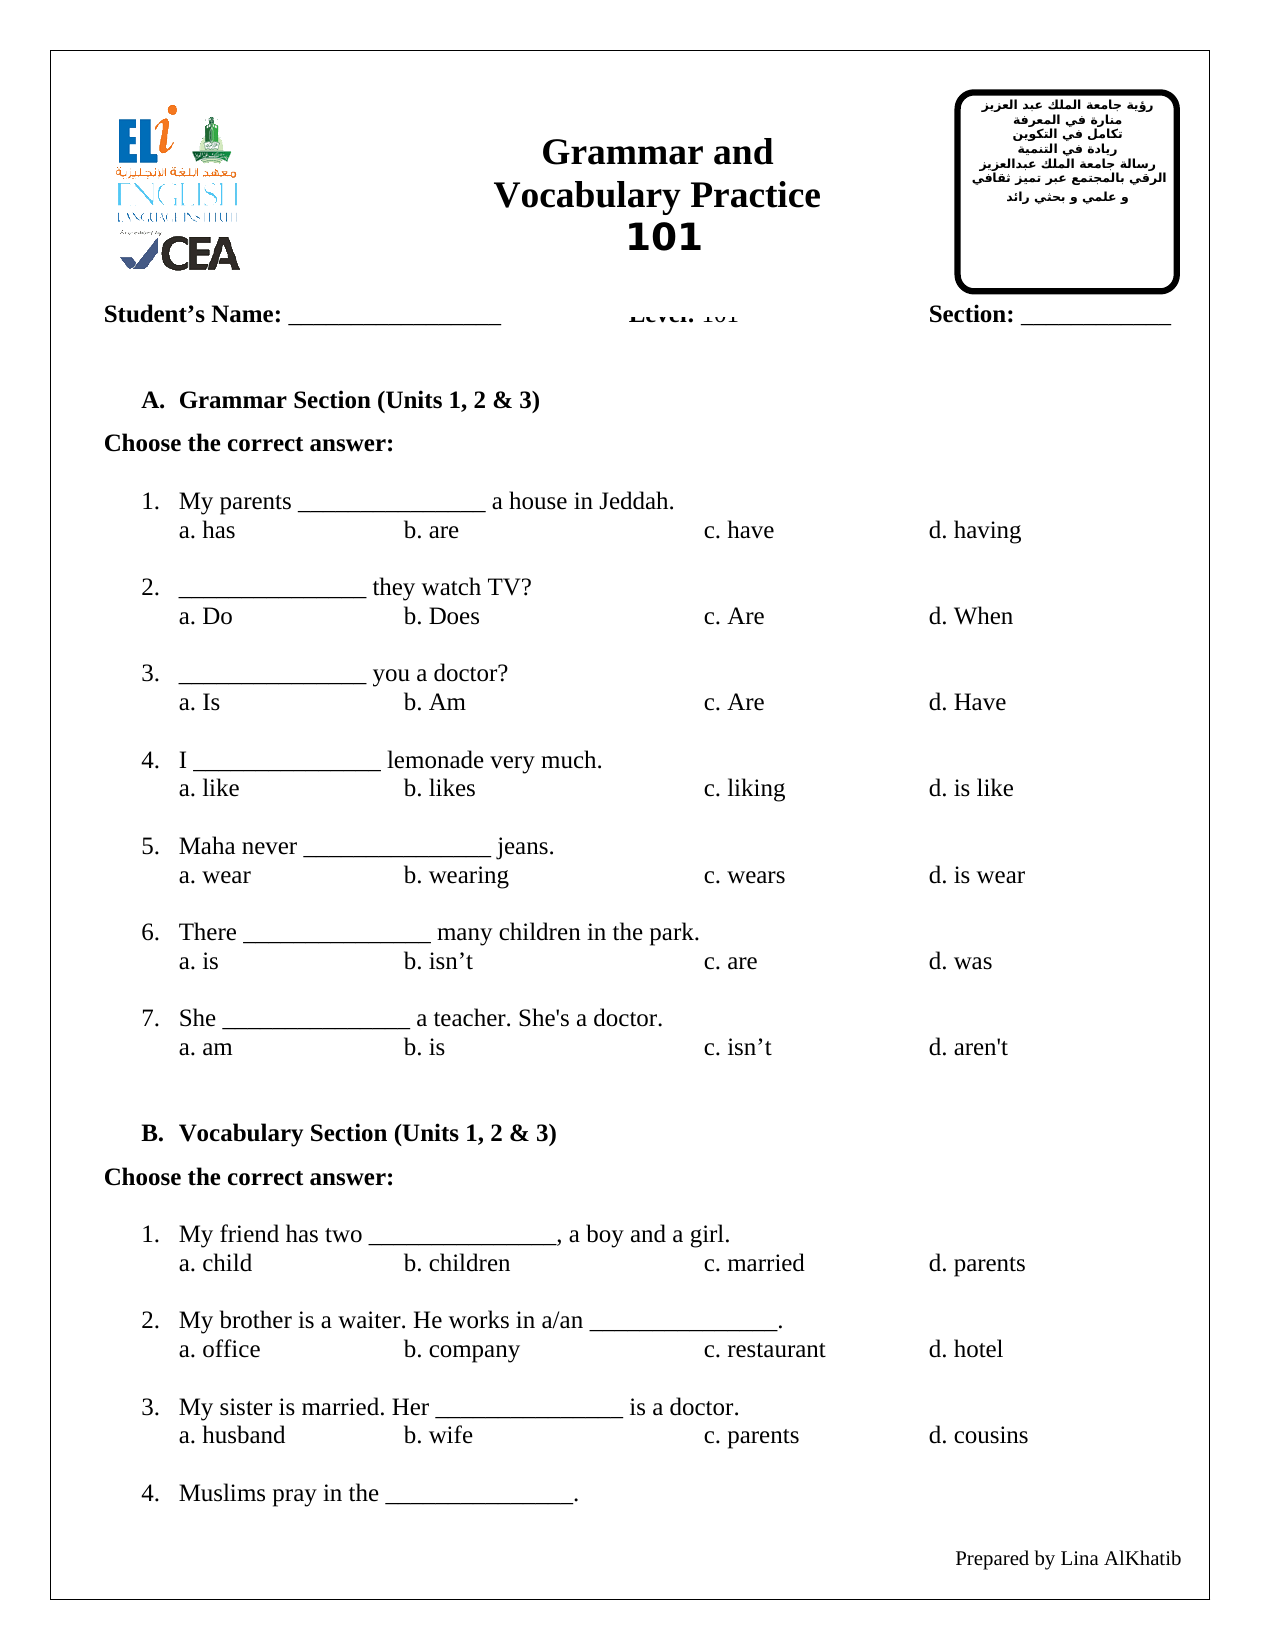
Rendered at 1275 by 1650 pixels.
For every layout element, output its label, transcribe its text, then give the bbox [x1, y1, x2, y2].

list She _______________ a teacher. She's a doctor. [141, 1003, 1181, 1032]
list a. am b. is c. isn’t d. aren't [178, 1032, 1181, 1061]
list a. is b. isn’t c. are d. was [178, 946, 1181, 975]
list _______________ you a doctor? [141, 658, 1181, 687]
text Choose the correct answer: [103, 428, 1181, 457]
list Choose the correct answer: [103, 1162, 1181, 1190]
list a. Is b. Am c. Are d. Have [178, 687, 1181, 716]
list My friend has two _______________, a boy and a girl. [141, 1219, 1181, 1248]
list There _______________ many children in the park. [141, 917, 1181, 946]
list a. Do b. Does c. Are d. When [178, 601, 1181, 630]
list Muslims pray in the _______________. [141, 1478, 1181, 1507]
picture [103, 103, 255, 274]
list My parents _______________ a house in Jeddah. [141, 486, 1181, 515]
list a. has b. are c. have d. having [178, 515, 1181, 543]
list a. wear b. wearing c. wears d. is wear [178, 860, 1181, 888]
list a. like b. likes c. liking d. is like [178, 773, 1181, 802]
list a. husband b. wife c. parents d. cousins [178, 1420, 1181, 1449]
text Student’s Name: _________________ Level: 101 Section: ____________ [103, 299, 1181, 328]
list Grammar Section (Units 1, 2 & 3) [141, 385, 1181, 414]
list I _______________ lemonade very much. [141, 745, 1181, 773]
list _______________ they watch TV? [141, 572, 1181, 601]
list a. office b. company c. restaurant d. hotel [178, 1334, 1181, 1363]
list My sister is married. Her _______________ is a doctor. [141, 1392, 1181, 1420]
list Vocabulary Section (Units 1, 2 & 3) [141, 1118, 1181, 1147]
list a. child b. children c. married d. parents [178, 1248, 1181, 1277]
list Maha never _______________ jeans. [141, 831, 1181, 860]
list My brother is a waiter. He works in a/an _______________. [141, 1305, 1181, 1334]
